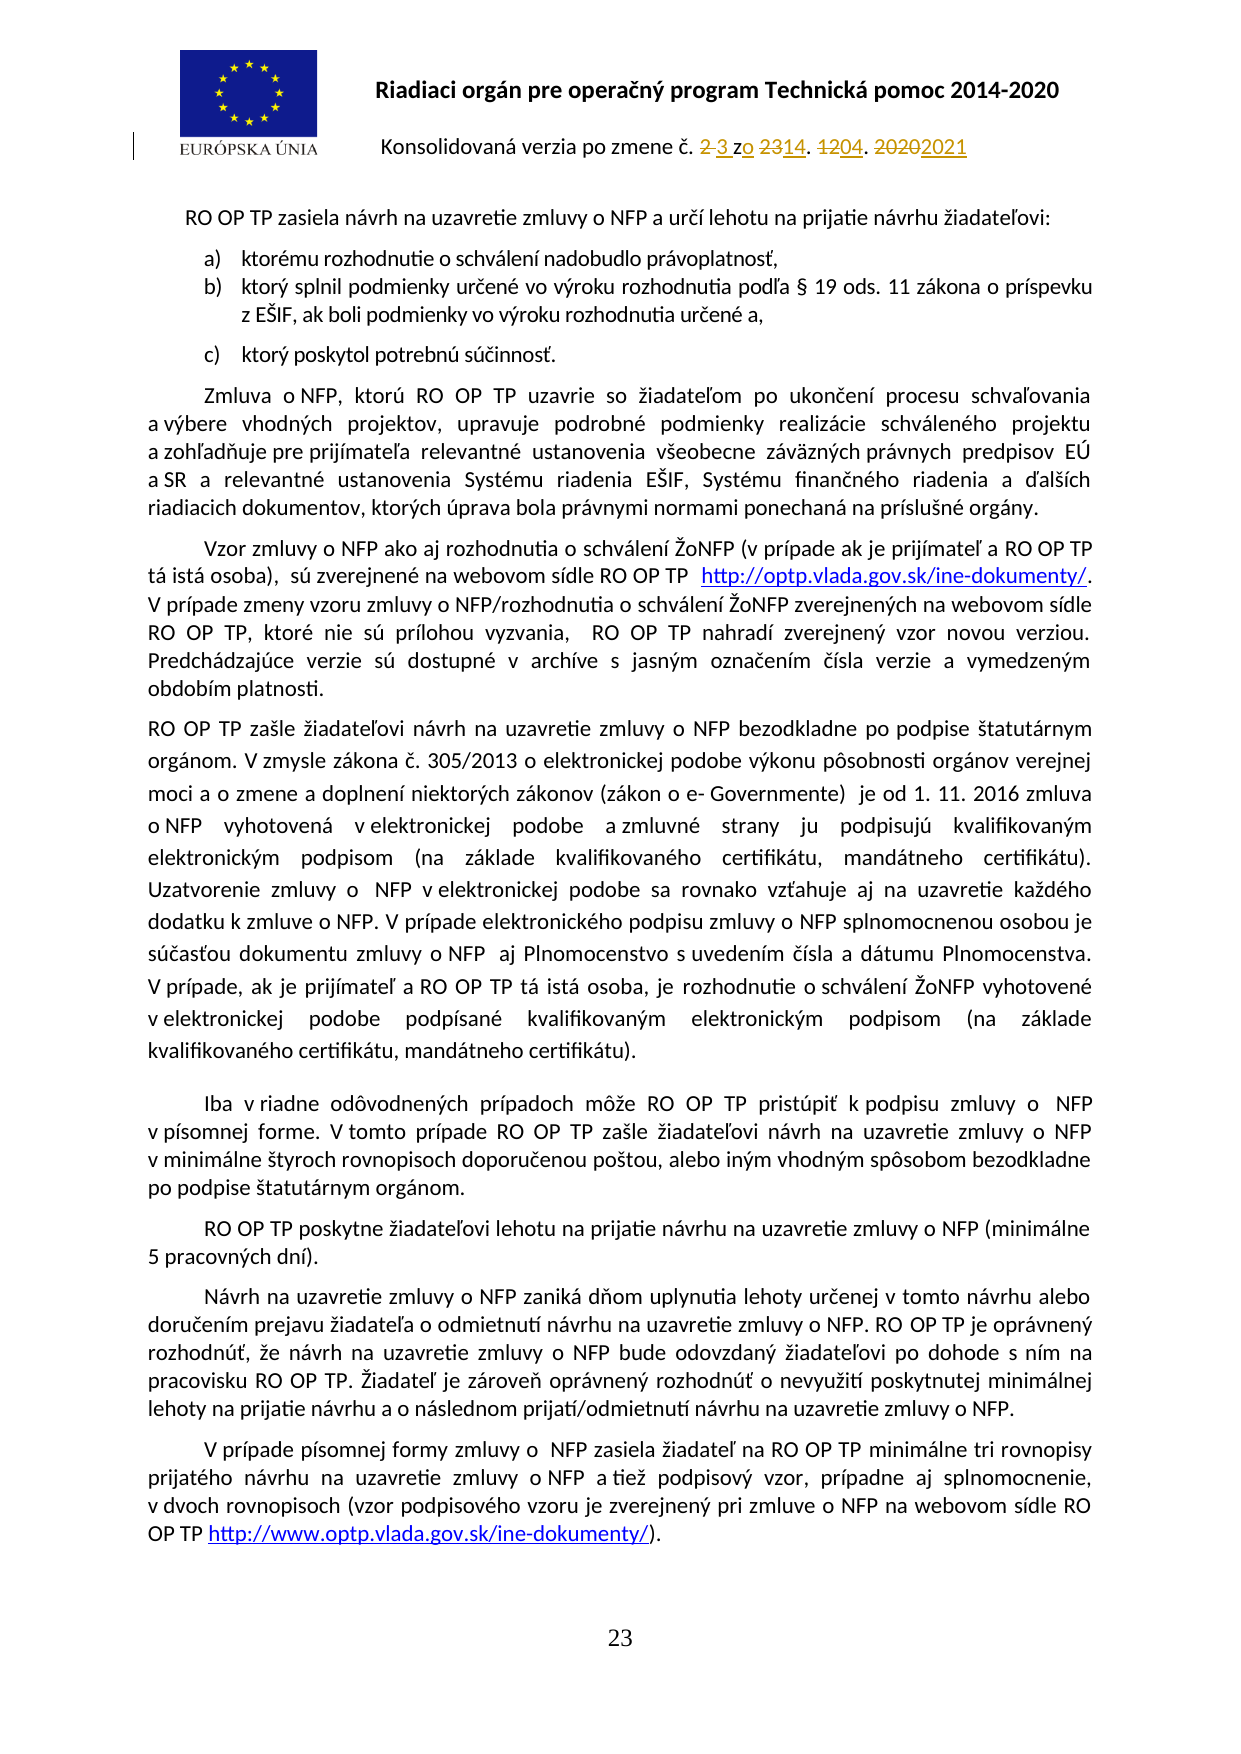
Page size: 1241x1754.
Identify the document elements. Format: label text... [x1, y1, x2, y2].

text RO OP TP zasiela návrh na uzavretie zmluvy o NFP a určí lehotu na prijatie návrhu žiadateľovi: [148, 203, 1093, 231]
text RO OP TP poskytne žiadateľovi lehotu na prijatie návrhu na uzavretie zmluvy o NFP (minimálne 5 pracovných dní). [148, 1214, 1093, 1270]
list ktorému rozhodnutie o schválení nadobudlo právoplatnosť, [204, 244, 1093, 272]
text Návrh na uzavretie zmluvy o NFP zaniká dňom uplynutia lehoty určenej v tomto návrhu alebo doručením prejavu žiadateľa o odmietnutí návrhu na uzavretie zmluvy o NFP. RO OP TP je oprávnený rozhodnúť, že návrh na uzavretie zmluvy o NFP bude odovzdaný žiadateľovi po dohode s ním na pracovisku RO OP TP. Žiadateľ je zároveň oprávnený rozhodnúť o nevyužití poskytnutej minimálnej lehoty na prijatie návrhu a o následnom prijatí/odmietnutí návrhu na uzavretie zmluvy o NFP. [148, 1282, 1093, 1422]
text Iba v riadne odôvodnených prípadoch môže RO OP TP pristúpiť k podpisu zmluvy o NFP v písomnej forme. V tomto prípade RO OP TP zašle žiadateľovi návrh na uzavretie zmluvy o NFP v minimálne štyroch rovnopisoch doporučenou poštou, alebo iným vhodným spôsobom bezodkladne po podpise štatutárnym orgánom. [148, 1089, 1093, 1201]
text Zmluva o NFP, ktorú RO OP TP uzavrie so žiadateľom po ukončení procesu schvaľovania a výbere vhodných projektov, upravuje podrobné podmienky realizácie schváleného projektu a zohľadňuje pre prijímateľa relevantné ustanovenia všeobecne záväzných právnych predpisov EÚ a SR a relevantné ustanovenia Systému riadenia EŠIF, Systému finančného riadenia a ďalších riadiacich dokumentov, ktorých úprava bola právnymi normami ponechaná na príslušné orgány. [148, 381, 1093, 521]
text Vzor zmluvy o NFP ako aj rozhodnutia o schválení ŽoNFP (v prípade ak je prijímateľ a RO OP TP tá istá osoba), sú zverejnené na webovom sídle RO OP TP http://optp.vlada.gov.sk/ine-dokumenty/. V prípade zmeny vzoru zmluvy o NFP/rozhodnutia o schválení ŽoNFP zverejnených na webovom sídle RO OP TP, ktoré nie sú prílohou vyzvania, RO OP TP nahradí zverejnený vzor novou verziou. Predchádzajúce verzie sú dostupné v archíve s jasným označením čísla verzie a vymedzeným obdobím platnosti. [148, 534, 1093, 702]
picture [179, 50, 318, 155]
text RO OP TP zašle žiadateľovi návrh na uzavretie zmluvy o NFP bezodkladne po podpise štatutárnym orgánom. V zmysle zákona č. 305/2013 o elektronickej podobe výkonu pôsobnosti orgánov verejnej moci a o zmene a doplnení niektorých zákonov (zákon o e- Governmente) je od 1. 11. 2016 zmluva o NFP vyhotovená v elektronickej podobe a zmluvné strany ju podpisujú kvalifikovaným elektronickým podpisom (na základe kvalifikovaného certifikátu, mandátneho certifikátu). Uzatvorenie zmluvy o NFP v elektronickej podobe sa rovnako vzťahuje aj na uzavretie každého dodatku k zmluve o NFP. V prípade elektronického podpisu zmluvy o NFP splnomocnenou osobou je súčasťou dokumentu zmluvy o NFP aj Plnomocenstvo s uvedením čísla a dátumu Plnomocenstva. V prípade, ak je prijímateľ a RO OP TP tá istá osoba, je rozhodnutie o schválení ŽoNFP vyhotovené v elektronickej podobe podpísané kvalifikovaným elektronickým podpisom (na základe kvalifikovaného certifikátu, mandátneho certifikátu). [148, 714, 1093, 1064]
list ktorý splnil podmienky určené vo výroku rozhodnutia podľa § 19 ods. 11 zákona o príspevku z EŠIF, ak boli podmienky vo výroku rozhodnutia určené a, [204, 272, 1093, 328]
list ktorý poskytol potrebnú súčinnosť. [204, 341, 1093, 368]
text V prípade písomnej formy zmluvy o NFP zasiela žiadateľ na RO OP TP minimálne tri rovnopisy prijatého návrhu na uzavretie zmluvy o NFP a tiež podpisový vzor, prípadne aj splnomocnenie, v dvoch rovnopisoch (vzor podpisového vzoru je zverejnený pri zmluve o NFP na webovom sídle RO OP TP http://www.optp.vlada.gov.sk/ine-dokumenty/). [148, 1435, 1093, 1547]
